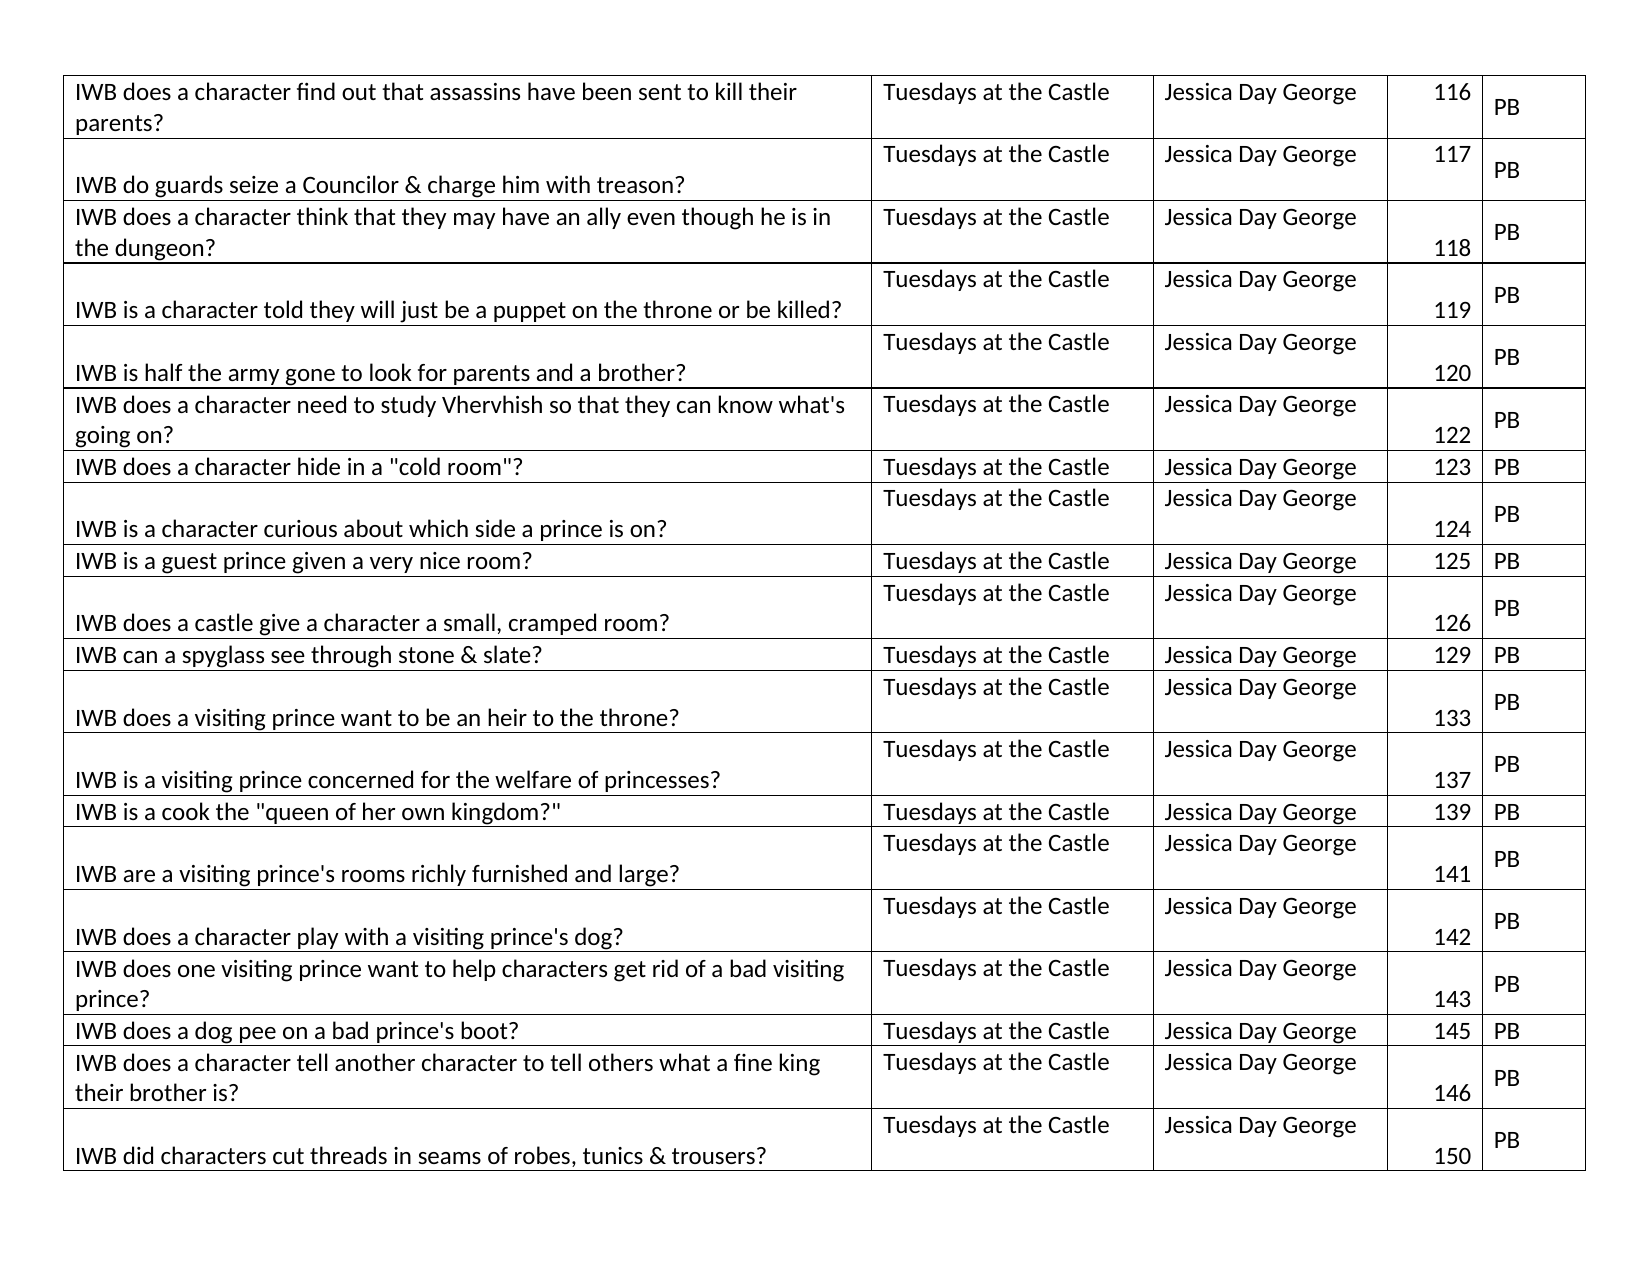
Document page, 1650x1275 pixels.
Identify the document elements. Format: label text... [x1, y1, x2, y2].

table_cell Jessica Day George [1154, 139, 1387, 200]
table_cell Tuesdays at the Castle [872, 139, 1153, 200]
table_cell Jessica Day George [1154, 483, 1387, 544]
table_cell 120 [1388, 326, 1482, 387]
table_cell Jessica Day George [1154, 671, 1387, 732]
table_cell Jessica Day George [1154, 827, 1387, 889]
table_cell IWB can a spyglass see through stone & slate? [64, 639, 871, 670]
table_cell 137 [1388, 733, 1482, 795]
table_cell Tuesdays at the Castle [872, 671, 1153, 732]
table_cell PB [1483, 264, 1585, 325]
table_cell Tuesdays at the Castle [872, 201, 1153, 262]
table_cell PB [1483, 545, 1585, 576]
table_cell IWB does a character think that they may have an ally even though he is in the dungeon? [64, 201, 871, 262]
table_cell Tuesdays at the Castle [872, 483, 1153, 544]
table_cell PB [1483, 827, 1585, 889]
table_cell IWB is a cook the "queen of her own kingdom?" [64, 796, 871, 826]
table_cell Tuesdays at the Castle [872, 890, 1153, 951]
table_cell IWB does a character tell another character to tell others what a fine king their brother is? [64, 1046, 871, 1108]
table_cell 133 [1388, 671, 1482, 732]
table_cell PB [1483, 389, 1585, 450]
table_cell Jessica Day George [1154, 733, 1387, 795]
table_cell 141 [1388, 827, 1482, 889]
table_cell PB [1483, 733, 1585, 795]
table_cell PB [1483, 201, 1585, 262]
table_cell Tuesdays at the Castle [872, 733, 1153, 795]
table_cell Tuesdays at the Castle [872, 577, 1153, 638]
table_cell Tuesdays at the Castle [872, 952, 1153, 1014]
table_cell Tuesdays at the Castle [872, 796, 1153, 826]
table_cell Jessica Day George [1154, 1109, 1387, 1170]
table_cell PB [1483, 796, 1585, 826]
table_cell 124 [1388, 483, 1482, 544]
table_cell PB [1483, 139, 1585, 200]
table_cell IWB does a character need to study Vhervhish so that they can know what's going on? [64, 389, 871, 450]
table_cell IWB is a character told they will just be a puppet on the throne or be killed? [64, 264, 871, 325]
table_cell IWB is half the army gone to look for parents and a brother? [64, 326, 871, 387]
table_cell IWB is a visiting prince concerned for the welfare of princesses? [64, 733, 871, 795]
table_cell 139 [1388, 796, 1482, 826]
table_cell 117 [1388, 139, 1482, 200]
table_cell IWB does one visiting prince want to help characters get rid of a bad visiting prince? [64, 952, 871, 1014]
table_cell IWB does a dog pee on a bad prince's boot? [64, 1015, 871, 1045]
table_cell PB [1483, 76, 1585, 137]
table_cell Jessica Day George [1154, 1046, 1387, 1108]
table_cell Jessica Day George [1154, 577, 1387, 638]
table_cell IWB is a guest prince given a very nice room? [64, 545, 871, 576]
table_cell Tuesdays at the Castle [872, 326, 1153, 387]
table_cell IWB does a character play with a visiting prince's dog? [64, 890, 871, 951]
table_cell 125 [1388, 545, 1482, 576]
table_cell Jessica Day George [1154, 76, 1387, 137]
table_cell PB [1483, 890, 1585, 951]
table_cell IWB is a character curious about which side a prince is on? [64, 483, 871, 544]
table_cell IWB does a visiting prince want to be an heir to the throne? [64, 671, 871, 732]
table_cell 145 [1388, 1015, 1482, 1045]
table_cell Tuesdays at the Castle [872, 545, 1153, 576]
table_cell Tuesdays at the Castle [872, 827, 1153, 889]
table_cell 143 [1388, 952, 1482, 1014]
table_cell Jessica Day George [1154, 264, 1387, 325]
table_cell 126 [1388, 577, 1482, 638]
table_cell IWB are a visiting prince's rooms richly furnished and large? [64, 827, 871, 889]
table_cell PB [1483, 483, 1585, 544]
table_cell PB [1483, 952, 1585, 1014]
table_cell PB [1483, 326, 1585, 387]
table_cell 118 [1388, 201, 1482, 262]
table_cell Jessica Day George [1154, 389, 1387, 450]
table_cell PB [1483, 577, 1585, 638]
table_cell IWB does a castle give a character a small, cramped room? [64, 577, 871, 638]
table_cell PB [1483, 451, 1585, 482]
table_cell PB [1483, 671, 1585, 732]
table_cell PB [1483, 1109, 1585, 1170]
table_cell 142 [1388, 890, 1482, 951]
table_cell Jessica Day George [1154, 545, 1387, 576]
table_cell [872, 76, 1153, 137]
table_cell Jessica Day George [1154, 639, 1387, 670]
table_cell Jessica Day George [1154, 1015, 1387, 1045]
table_cell IWB did characters cut threads in seams of robes, tunics & trousers? [64, 1109, 871, 1170]
table_cell IWB do guards seize a Councilor & charge him with treason? [64, 139, 871, 200]
table_cell PB [1483, 1015, 1585, 1045]
table_cell 119 [1388, 264, 1482, 325]
table_cell Jessica Day George [1154, 796, 1387, 826]
table_cell Tuesdays at the Castle [872, 389, 1153, 450]
table_cell 129 [1388, 639, 1482, 670]
table_cell 146 [1388, 1046, 1482, 1108]
table_cell 123 [1388, 451, 1482, 482]
table_cell Tuesdays at the Castle [872, 264, 1153, 325]
table_cell 116 [1388, 76, 1482, 137]
table_cell Jessica Day George [1154, 952, 1387, 1014]
table_cell Tuesdays at the Castle [872, 1015, 1153, 1045]
table_cell Jessica Day George [1154, 326, 1387, 387]
table_cell IWB does a character find out that assassins have been sent to kill their parents? [64, 76, 871, 137]
table_cell Jessica Day George [1154, 201, 1387, 262]
table_cell PB [1483, 1046, 1585, 1108]
table_cell Tuesdays at the Castle [872, 451, 1153, 482]
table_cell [872, 1109, 1153, 1170]
table_cell IWB does a character hide in a "cold room"? [64, 451, 871, 482]
table_cell PB [1483, 639, 1585, 670]
table_cell Jessica Day George [1154, 451, 1387, 482]
table_cell 150 [1388, 1109, 1482, 1170]
table_cell Tuesdays at the Castle [872, 639, 1153, 670]
table_cell Jessica Day George [1154, 890, 1387, 951]
table_cell Tuesdays at the Castle [872, 1046, 1153, 1108]
table_cell 122 [1388, 389, 1482, 450]
